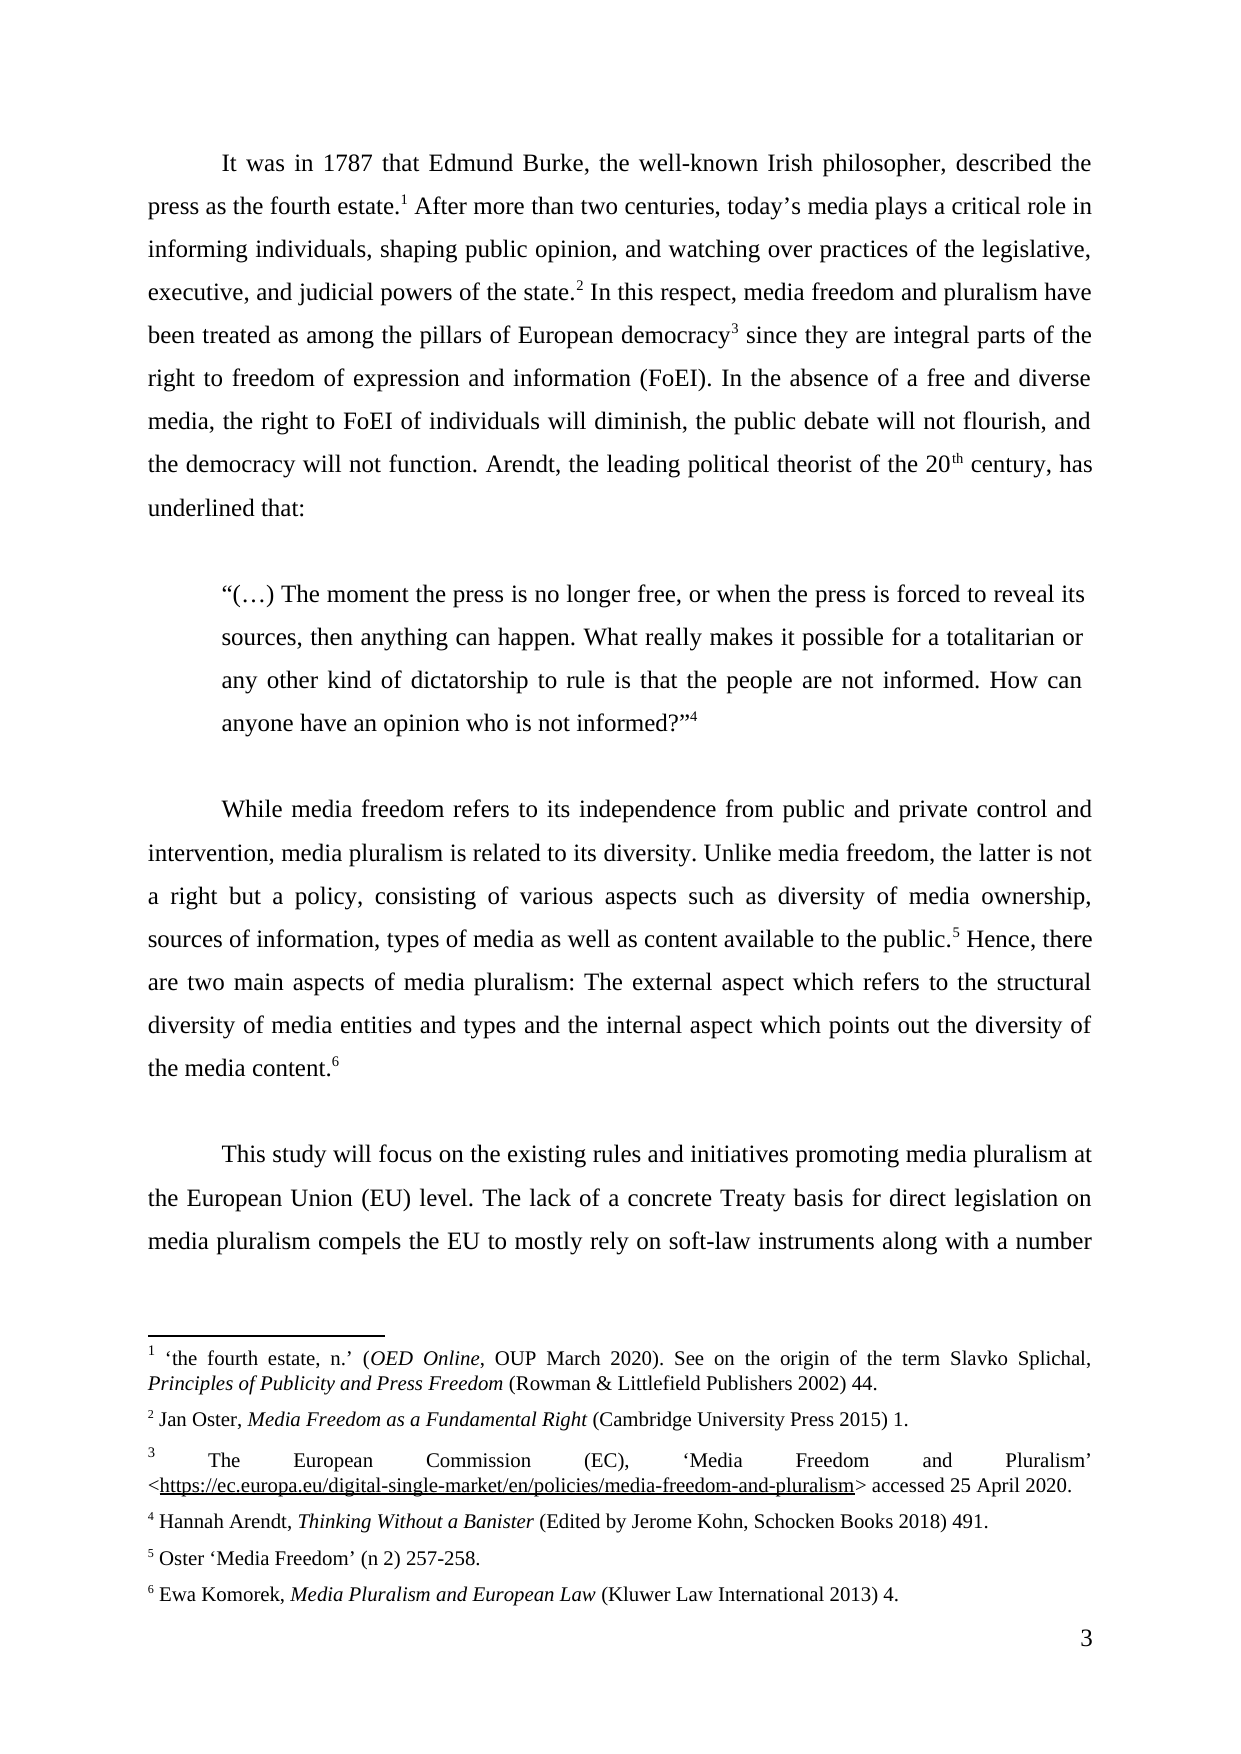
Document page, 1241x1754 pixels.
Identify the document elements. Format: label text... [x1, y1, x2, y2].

text While media freedom refers to its independence from public and private control and intervention, media pluralism is related to its diversity. Unlike media freedom, the latter is not a right but a policy, consisting of various aspects such as diversity of media ownership, sources of information, types of media as well as content available to the public. Hence, there are two main aspects of media pluralism: The external aspect which refers to the structural diversity of media entities and types and the internal aspect which points out the diversity of the media content. [148, 794, 1093, 1082]
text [148, 1139, 1093, 1254]
text It was in 1787 that Edmund Burke, the well-known Irish philosopher, described the press as the fourth estate. After more than two centuries, today’s media plays a critical role in informing individuals, shaping public opinion, and watching over practices of the legislative, executive, and judicial powers of the state. In this respect, media freedom and pluralism have been treated as among the pillars of European democracy since they are integral parts of the right to freedom of expression and information (FoEI). In the absence of a free and diverse media, the right to FoEI of individuals will diminish, the public debate will not flourish, and the democracy will not function. Arendt, the leading political theorist of the 20th century, has underlined that: [148, 148, 1093, 521]
text “(…) The moment the press is no longer free, or when the press is forced to reveal its sources, then anything can happen. What really makes it possible for a totalitarian or any other kind of dictatorship to rule is that the people are not informed. How can anyone have an opinion who is not informed?” [148, 579, 1093, 737]
